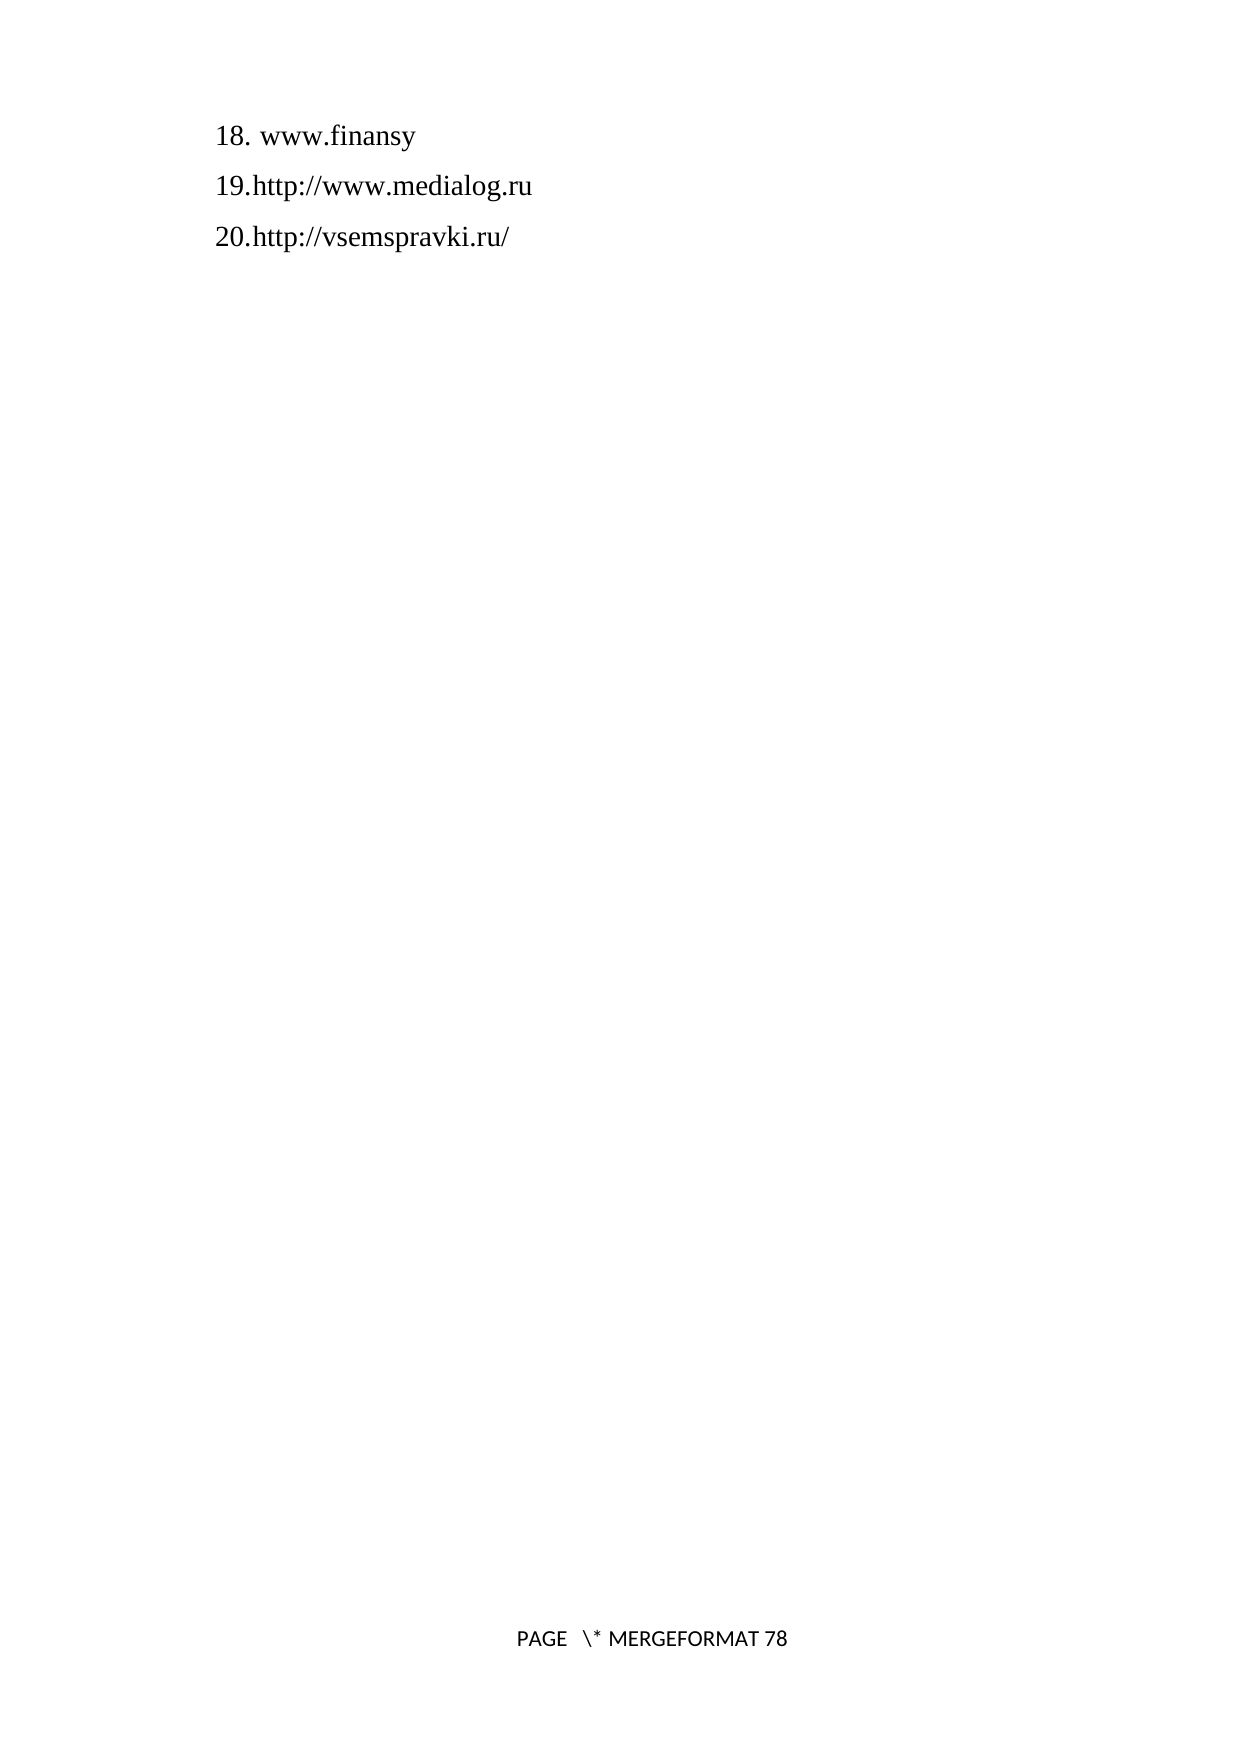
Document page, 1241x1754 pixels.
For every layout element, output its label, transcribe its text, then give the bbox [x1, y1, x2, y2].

list http://www.medialog.ru [215, 168, 1122, 202]
list http://vsemspravki.ru/ [215, 219, 1122, 252]
list www.finansy [215, 118, 1122, 152]
